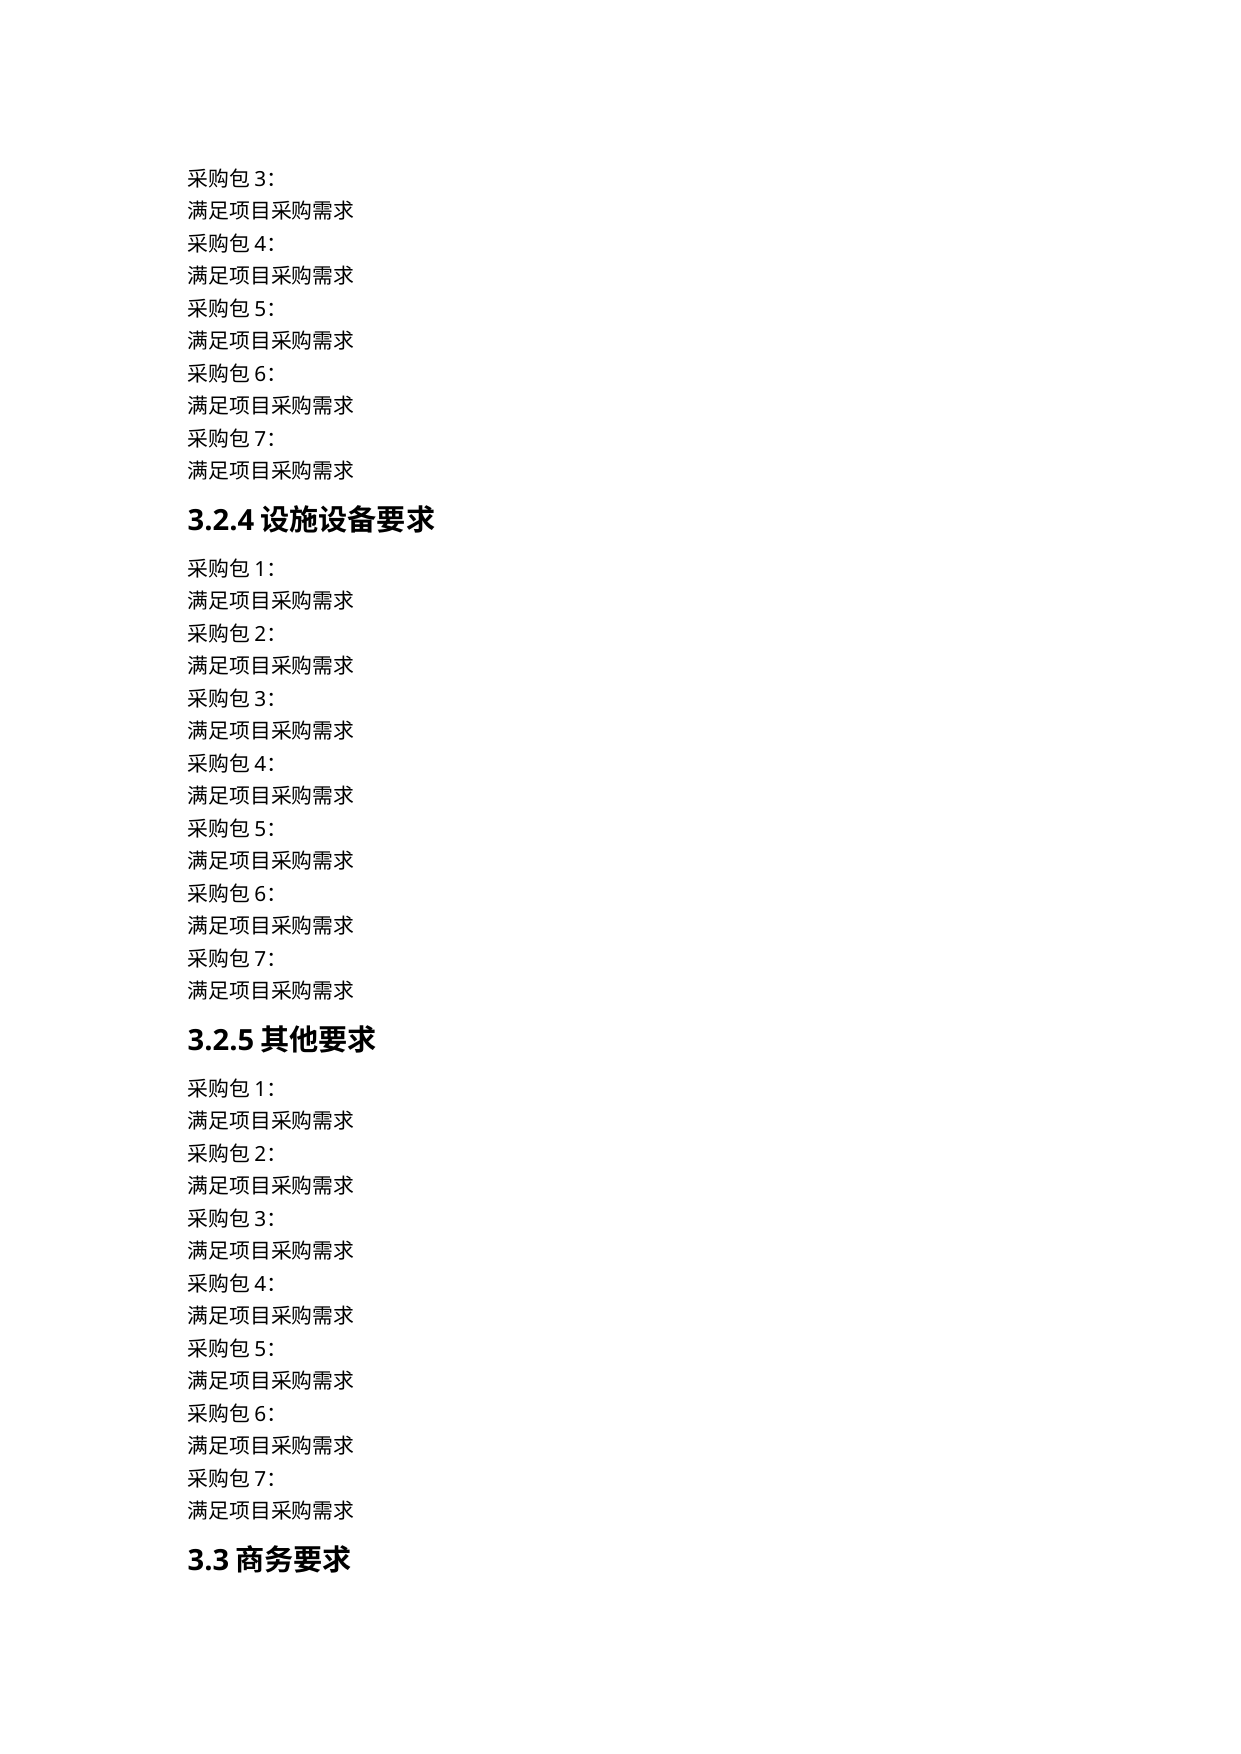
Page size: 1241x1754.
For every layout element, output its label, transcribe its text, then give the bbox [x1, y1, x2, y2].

text 满足项目采购需求 [187, 1429, 1053, 1462]
text 满足项目采购需求 [187, 1169, 1053, 1202]
text 满足项目采购需求 [187, 324, 1053, 357]
text 采购包5： [187, 1332, 1053, 1364]
text 采购包1： [187, 1072, 1053, 1104]
text 采购包1： [187, 552, 1053, 584]
text 采购包3： [187, 1202, 1053, 1234]
text 满足项目采购需求 [187, 454, 1053, 487]
text 满足项目采购需求 [187, 259, 1053, 292]
text 采购包3： [187, 162, 1053, 194]
text 满足项目采购需求 [187, 1234, 1053, 1267]
text 满足项目采购需求 [187, 649, 1053, 682]
text 满足项目采购需求 [187, 584, 1053, 617]
text 采购包7： [187, 422, 1053, 454]
text 采购包7： [187, 942, 1053, 974]
text 满足项目采购需求 [187, 1104, 1053, 1137]
text 采购包5： [187, 812, 1053, 844]
text 采购包4： [187, 1267, 1053, 1299]
text 采购包4： [187, 227, 1053, 259]
text 采购包6： [187, 357, 1053, 389]
text 满足项目采购需求 [187, 714, 1053, 747]
text 3.2.5其他要求 [187, 1007, 1053, 1072]
text 采购包3： [187, 682, 1053, 714]
text 满足项目采购需求 [187, 909, 1053, 942]
text 采购包7： [187, 1462, 1053, 1494]
text 采购包6： [187, 877, 1053, 909]
text 满足项目采购需求 [187, 194, 1053, 227]
text 满足项目采购需求 [187, 1364, 1053, 1397]
text 满足项目采购需求 [187, 1299, 1053, 1332]
text 采购包2： [187, 1137, 1053, 1169]
text 3.3商务要求 [187, 1527, 1053, 1592]
text 满足项目采购需求 [187, 974, 1053, 1007]
text 满足项目采购需求 [187, 844, 1053, 877]
text 采购包4： [187, 747, 1053, 779]
text 满足项目采购需求 [187, 389, 1053, 422]
text 采购包6： [187, 1397, 1053, 1429]
text 满足项目采购需求 [187, 1494, 1053, 1527]
text 采购包2： [187, 617, 1053, 649]
text 满足项目采购需求 [187, 779, 1053, 812]
text 采购包5： [187, 292, 1053, 324]
text 3.2.4设施设备要求 [187, 487, 1053, 552]
